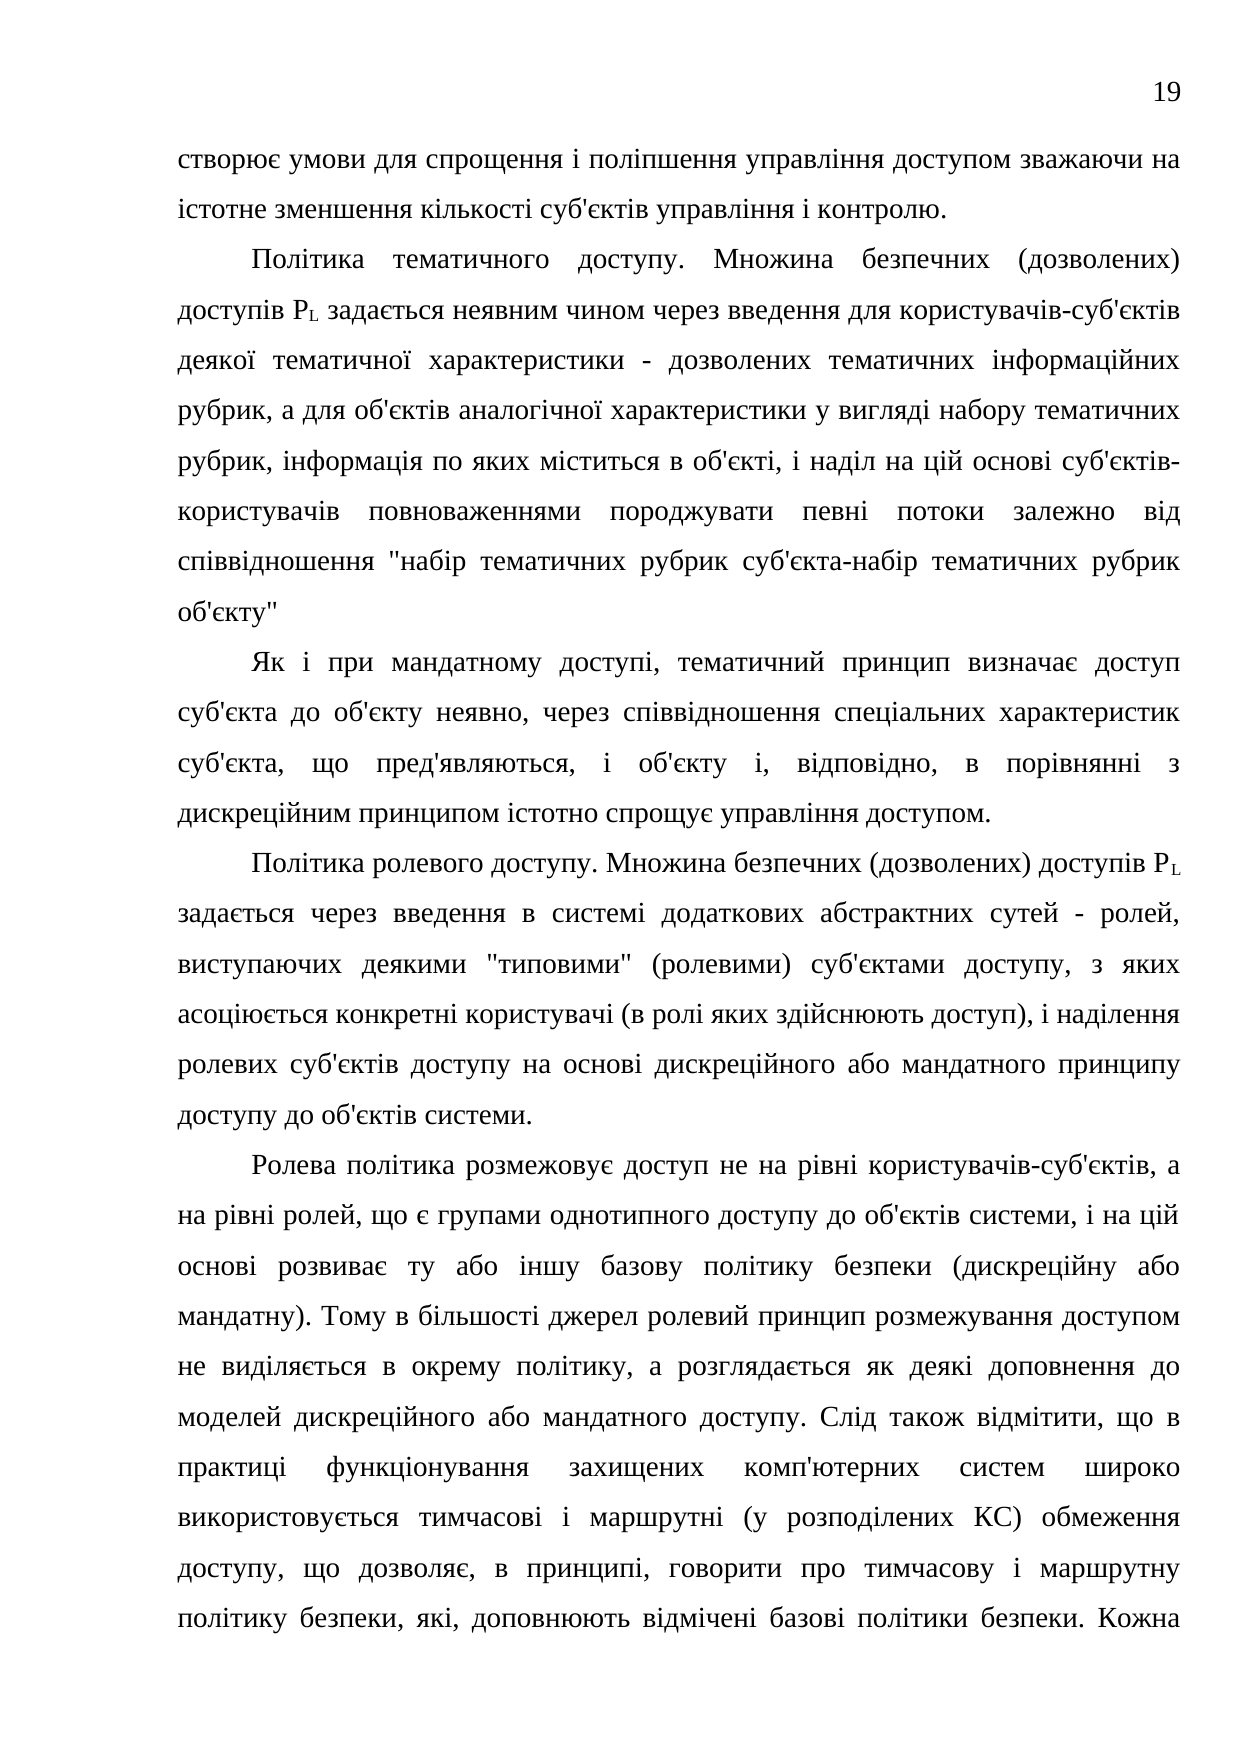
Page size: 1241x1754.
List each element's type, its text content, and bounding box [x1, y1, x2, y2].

text Політика тематичного доступу. Множина безпечних (дозволених) доступів PL задається неявним чином через введення для користувачів-суб'єктів деякої тематичної характеристики - дозволених тематичних інформаційних рубрик, а для об'єктів аналогічної характеристики у вигляді набору тематичних рубрик, інформація по яких міститься в об'єкті, і наділ на цій основі суб'єктів-користувачів повноваженнями породжувати певні потоки залежно від співвідношення "набір тематичних рубрик суб'єкта-набір тематичних рубрик об'єкту" [177, 242, 1181, 627]
text Політика ролевого доступу. Множина безпечних (дозволених) доступів PL задається через введення в системі додаткових абстрактних сутей - ролей, виступаючих деякими "типовими" (ролевими) суб'єктами доступу, з яких асоціюється конкретні користувачі (в ролі яких здійснюють доступ), і наділення ролевих суб'єктів доступу на основі дискреційного або мандатного принципу доступу до об'єктів системи. [177, 845, 1181, 1130]
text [177, 1147, 1181, 1633]
text Як і при мандатному доступі, тематичний принцип визначає доступ суб'єкта до об'єкту неявно, через співвідношення спеціальних характеристик суб'єкта, що пред'являються, і об'єкту і, відповідно, в порівнянні з дискреційним принципом істотно спрощує управління доступом. [177, 644, 1181, 828]
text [177, 141, 1181, 225]
